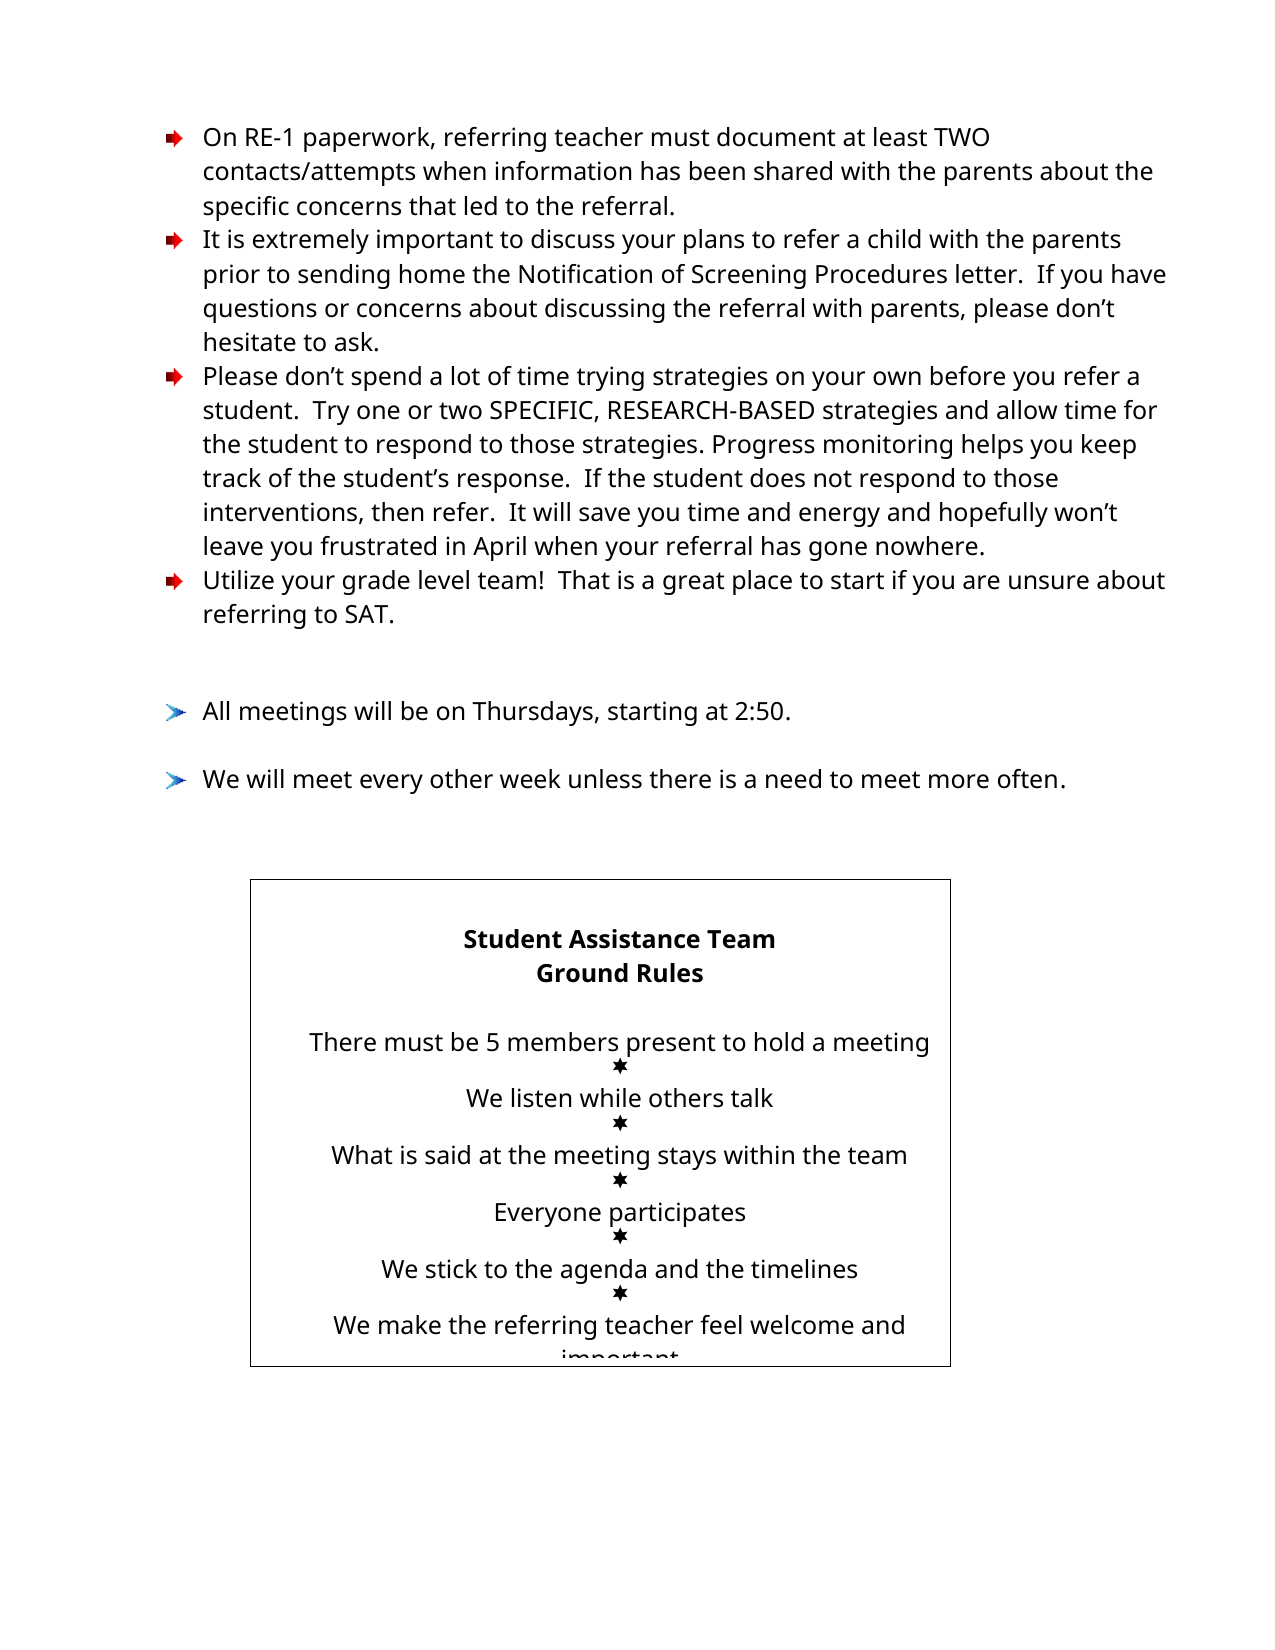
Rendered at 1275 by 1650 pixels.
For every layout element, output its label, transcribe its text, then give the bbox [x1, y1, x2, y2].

list Utilize your grade level team! That is a great place to start if you are unsure about referring to . [165, 563, 1185, 631]
list All meetings will be on Thursdays, starting at . [165, 694, 1185, 728]
list We will meet every other week unless there is a need to meet more often. [165, 762, 1185, 796]
picture [166, 704, 186, 721]
list Please don’t spend a lot of time trying strategies on your own before you refer a student. Try one or two SPECIFIC, RESEARCH-BASED strategies and allow time for the student to respond to those strategies. Progress monitoring helps you keep track of the student’s response. If the student does not respond to those interventions, then refer. It will save you time and energy and hopefully won’t leave you frustrated in April when your referral has gone nowhere. [165, 358, 1185, 563]
picture [166, 368, 183, 386]
table_header [79, 864, 637, 1367]
table_header [638, 864, 1196, 1367]
list On RE-1 paperwork, referring teacher must document at least TWO contacts/attempts when information has been shared with the parents about the specific concerns that led to the referral. [165, 120, 1185, 222]
picture [166, 232, 183, 249]
picture [166, 130, 183, 147]
picture [166, 573, 183, 590]
list It is extremely important to discuss your plans to refer a child with the parents prior to sending home the Notification of Screening Procedures letter. If you have questions or concerns about discussing the referral with parents, please don’t hesitate to ask. [165, 222, 1185, 358]
picture [166, 772, 186, 789]
